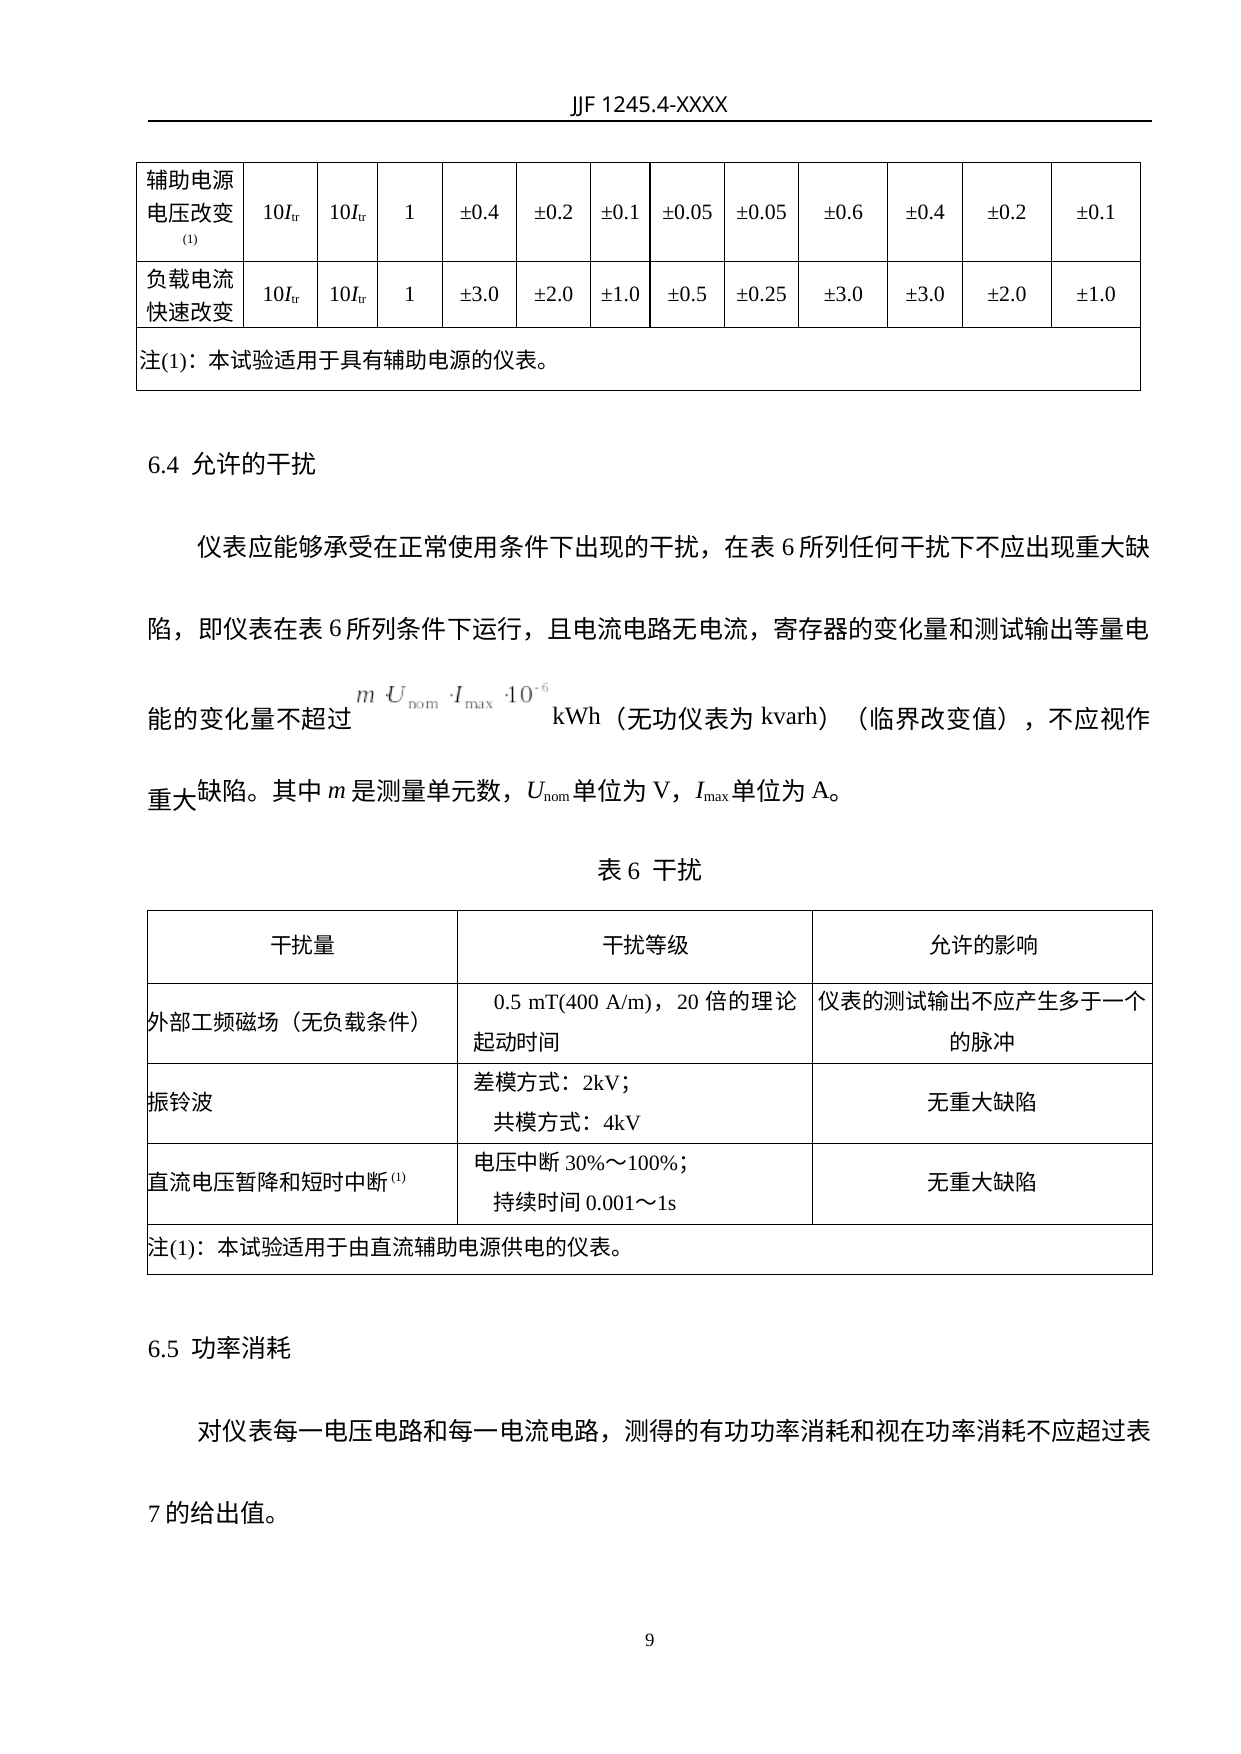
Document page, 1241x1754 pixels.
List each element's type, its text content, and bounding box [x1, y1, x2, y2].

table_cell ±3.0 [799, 262, 887, 327]
table_cell ±1.0 [1052, 262, 1140, 327]
table_cell 仪表的测试输出不应产生多于一个的脉冲 [813, 984, 1152, 1063]
table_cell 电压中断30%～100%； 持续时间0.001～1s [458, 1144, 812, 1223]
table_cell 10Itr [318, 262, 377, 327]
table_header 干扰等级 [458, 911, 812, 983]
table_cell ±0.4 [888, 163, 962, 261]
table_header 干扰量 [148, 911, 457, 983]
text 仪表应能够承受在正常使用条件下出现的干扰，在表6所列任何干扰下不应出现重大缺陷，即仪表在表6所列条件下运行，且电流电路无电流，寄存器的变化量和测试输出等量电能的变化量不超过kWh（无功仪表为kvarh）（临界改变值），不应视作重大缺陷。其中m是测量单元数，Unom单位为V，Imax单位为A。 [148, 513, 1152, 822]
table_cell 无重大缺陷 [813, 1144, 1152, 1223]
text 6.5 功率消耗 [148, 1314, 1152, 1379]
table_header 允许的影响 [813, 911, 1152, 983]
table_cell 10Itr [244, 262, 317, 327]
table_cell ±0.5 [651, 262, 724, 327]
table_cell ±0.1 [591, 163, 649, 261]
table_cell 负载电流快速改变 [137, 262, 243, 327]
table_cell ±0.1 [1052, 163, 1140, 261]
table_cell 10Itr [318, 163, 377, 261]
table_cell 差模方式：2kV； 共模方式：4kV [458, 1064, 812, 1143]
table_cell ±1.0 [591, 262, 649, 327]
table_cell 振铃波 [148, 1064, 457, 1143]
table_cell ±0.05 [725, 163, 798, 261]
table_cell ±0.2 [517, 163, 590, 261]
table_cell ±0.2 [963, 163, 1051, 261]
table_cell ±0.4 [443, 163, 516, 261]
table_cell 外部工频磁场（无负载条件） [148, 984, 457, 1063]
text 表6 干扰 [148, 836, 1152, 901]
table_cell ±2.0 [517, 262, 590, 327]
table_cell 10Itr [244, 163, 317, 261]
table_cell 1 [378, 262, 442, 327]
table_cell 直流电压暂降和短时中断 (1) [148, 1144, 457, 1223]
table_cell 1 [378, 163, 442, 261]
table_cell 注(1)：本试验适用于具有辅助电源的仪表。 [137, 328, 1140, 389]
table_cell ±0.05 [651, 163, 724, 261]
text 6.4 允许的干扰 [148, 430, 1152, 495]
text 对仪表每一电压电路和每一电流电路，测得的有功功率消耗和视在功率消耗不应超过表7的给出值。 [148, 1397, 1152, 1544]
table_cell 辅助电源电压改变 (1) [137, 163, 243, 261]
table_cell ±2.0 [963, 262, 1051, 327]
table_cell ±3.0 [888, 262, 962, 327]
table_cell ±3.0 [443, 262, 516, 327]
table_cell ±0.6 [799, 163, 887, 261]
table_cell ±0.25 [725, 262, 798, 327]
table_cell 0.5 mT(400 A/m)，20倍的理论起动时间 [458, 984, 812, 1063]
table_cell 无重大缺陷 [813, 1064, 1152, 1143]
table_cell 注(1)：本试验适用于由直流辅助电源供电的仪表。 [148, 1225, 1152, 1273]
